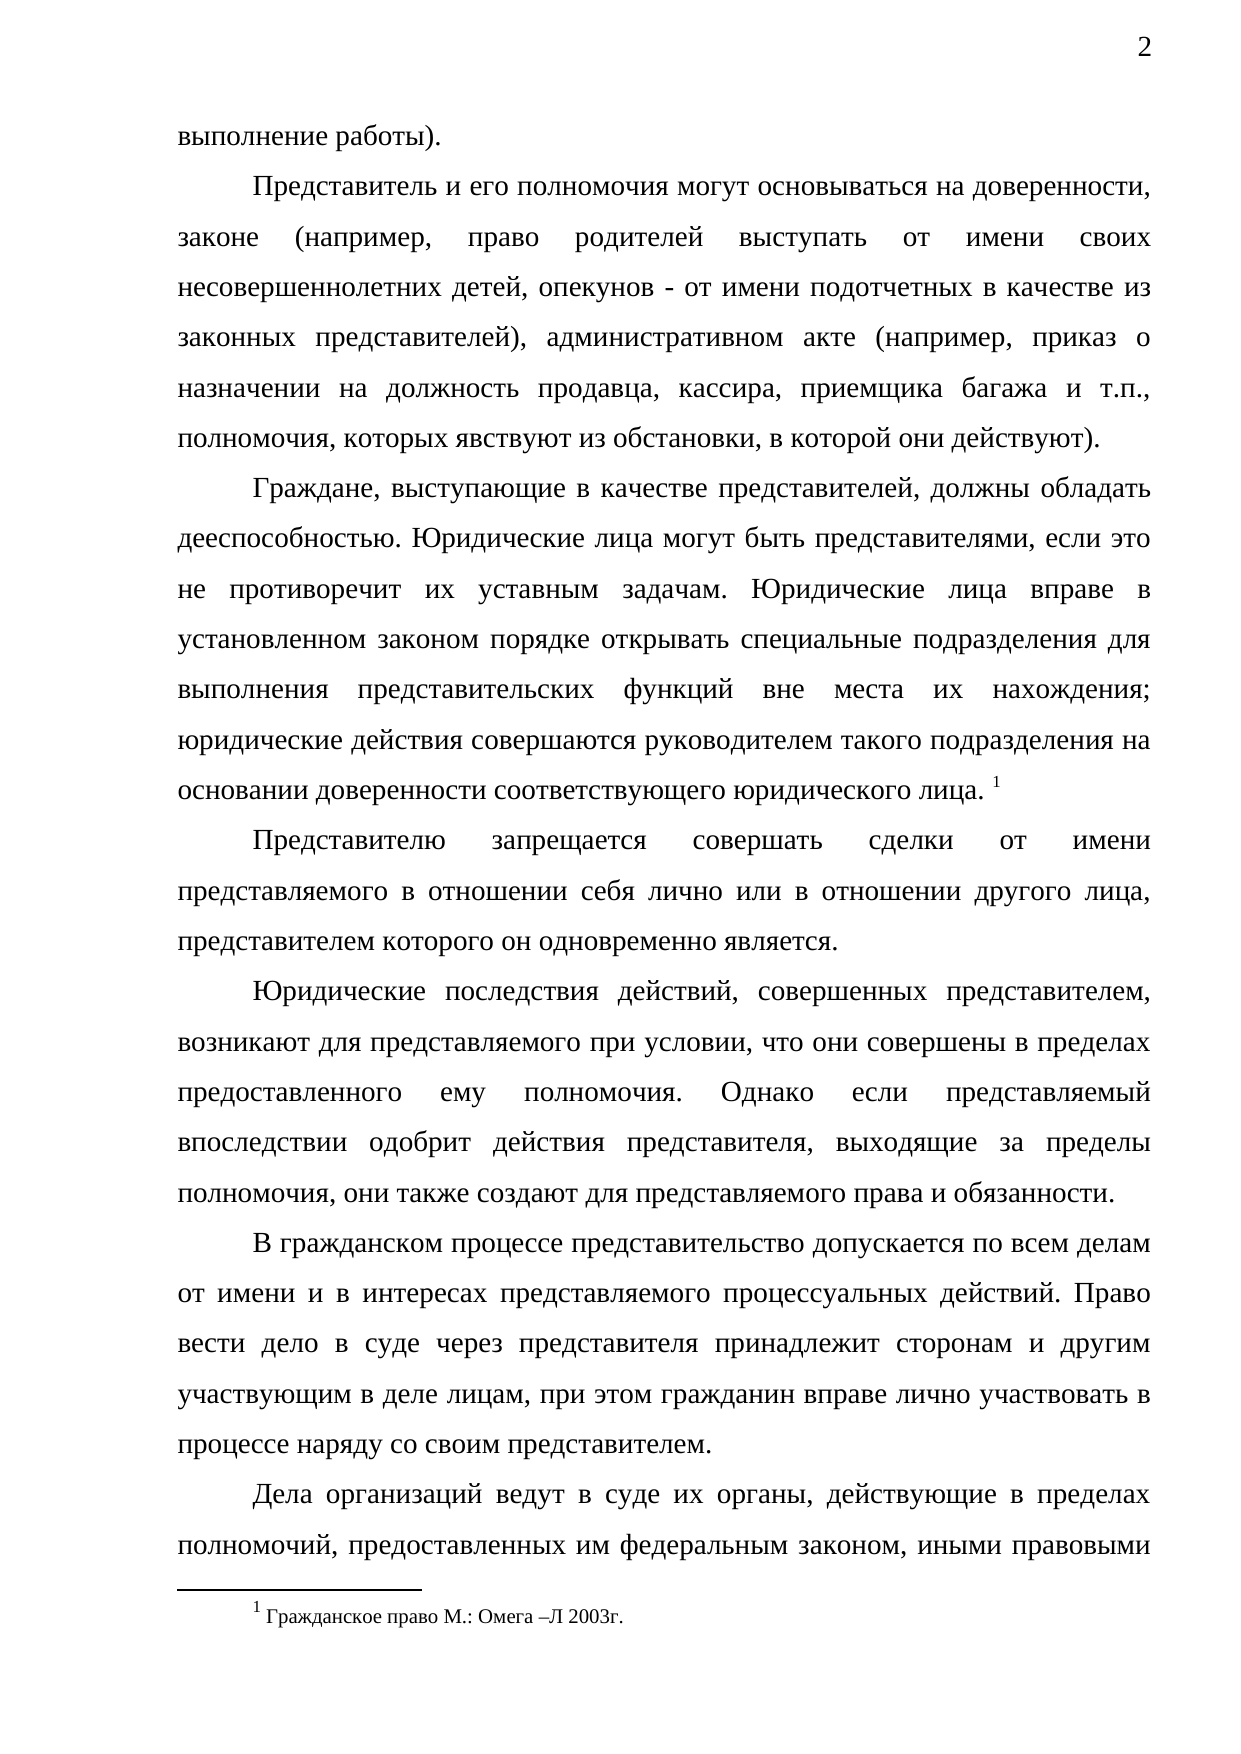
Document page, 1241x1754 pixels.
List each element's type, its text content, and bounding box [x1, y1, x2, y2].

text Юридические последствия действий, совершенных представителем, возникают для представляемого при условии, что они совершены в пределах предоставленного ему полномочия. Однако если представляемый впоследствии одобрит действия представителя, выходящие за пределы полномочия, они также создают для представляемого права и обязанности. [177, 973, 1152, 1208]
text Граждане, выступающие в качестве представителей, должны обладать дееспособностью. Юридические лица могут быть представителями, если это не противоречит их уставным задачам. Юридические лица вправе в установленном законом порядке открывать специальные подразделения для выполнения представительских функций вне места их нахождения; юридические действия совершаются руководителем такого подразделения на основании доверенности соответствующего юридического лица. [177, 470, 1152, 806]
text В гражданском процессе представительство допускается по всем делам от имени и в интересах представляемого процессуальных действий. Право вести дело в суде через представителя принадлежит сторонам и другим участвующим в деле лицам, при этом гражданин вправе лично участвовать в процессе наряду со своим представителем. [177, 1225, 1152, 1460]
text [177, 1477, 1152, 1560]
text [177, 118, 1152, 152]
text Представитель и его полномочия могут основываться на доверенности, законе (например, право родителей выступать от имени своих несовершеннолетних детей, опекунов - от имени подотчетных в качестве из законных представителей), административном акте (например, приказ о назначении на должность продавца, кассира, приемщика багажа и т.п., полномочия, которых явствуют из обстановки, в которой они действуют). [177, 168, 1152, 453]
text Представителю запрещается совершать сделки от имени представляемого в отношении себя лично или в отношении другого лица, представителем которого он одновременно является. [177, 822, 1152, 957]
